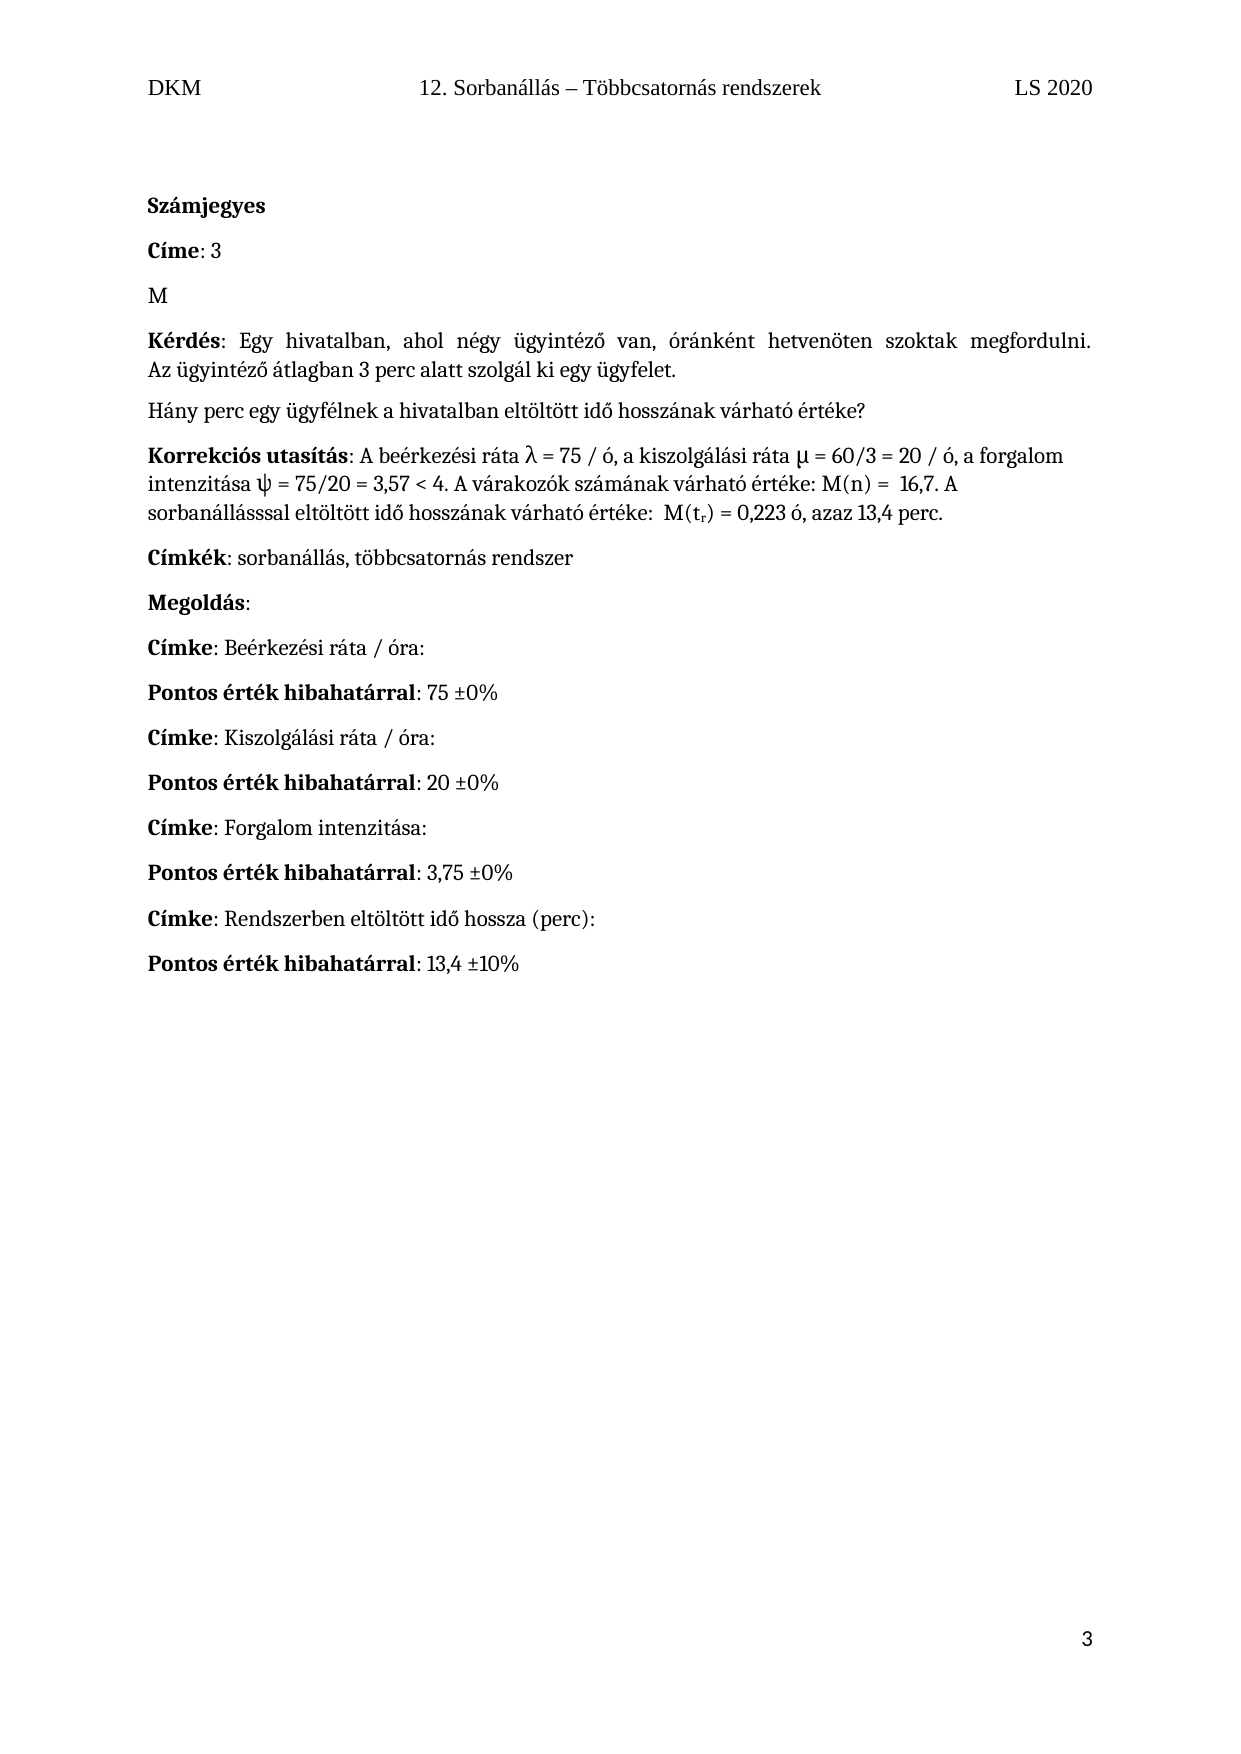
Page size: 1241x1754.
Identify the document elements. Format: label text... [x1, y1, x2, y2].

text Címe: 3 [148, 238, 1093, 264]
text Pontos érték hibahatárral: 13,4 ±10% [148, 950, 1093, 977]
text Címke: Kiszolgálási ráta / óra: [148, 725, 1093, 751]
text Pontos érték hibahatárral: 20 ±0% [148, 770, 1093, 796]
text Címke: Forgalom intenzitása: [148, 815, 1093, 841]
text Megoldás: [148, 589, 1093, 616]
text Számjegyes [148, 193, 1093, 219]
text Címke: Rendszerben eltöltött idő hossza (perc): [148, 905, 1093, 932]
text Pontos érték hibahatárral: 75 ±0% [148, 680, 1093, 706]
text Címke: Beérkezési ráta / óra: [148, 635, 1093, 661]
text Korrekciós utasítás: A beérkezési ráta λ = 75 / ó, a kiszolgálási ráta μ = 60/3 = 20 / ó, a forgalom intenzitása ψ = 75/20 = 3,57 < 4. A várakozók számának várható értéke: M(n) = 16,7. A sorbanállásssal eltöltött idő hosszának várható értéke: M(tr) = 0,223 ó, azaz 13,4 perc. [148, 442, 1093, 526]
text Pontos érték hibahatárral: 3,75 ±0% [148, 860, 1093, 887]
text Címkék: sorbanállás, többcsatornás rendszer [148, 544, 1093, 571]
text Kérdés: Egy hivatalban, ahol négy ügyintéző van, óránként hetvenöten szoktak megfordulni. Az ügyintéző átlagban 3 perc alatt szolgál ki egy ügyfelet. [148, 328, 1093, 383]
text Hány perc egy ügyfélnek a hivatalban eltöltött idő hosszának várható értéke? [148, 397, 1093, 424]
text M [148, 283, 1093, 309]
